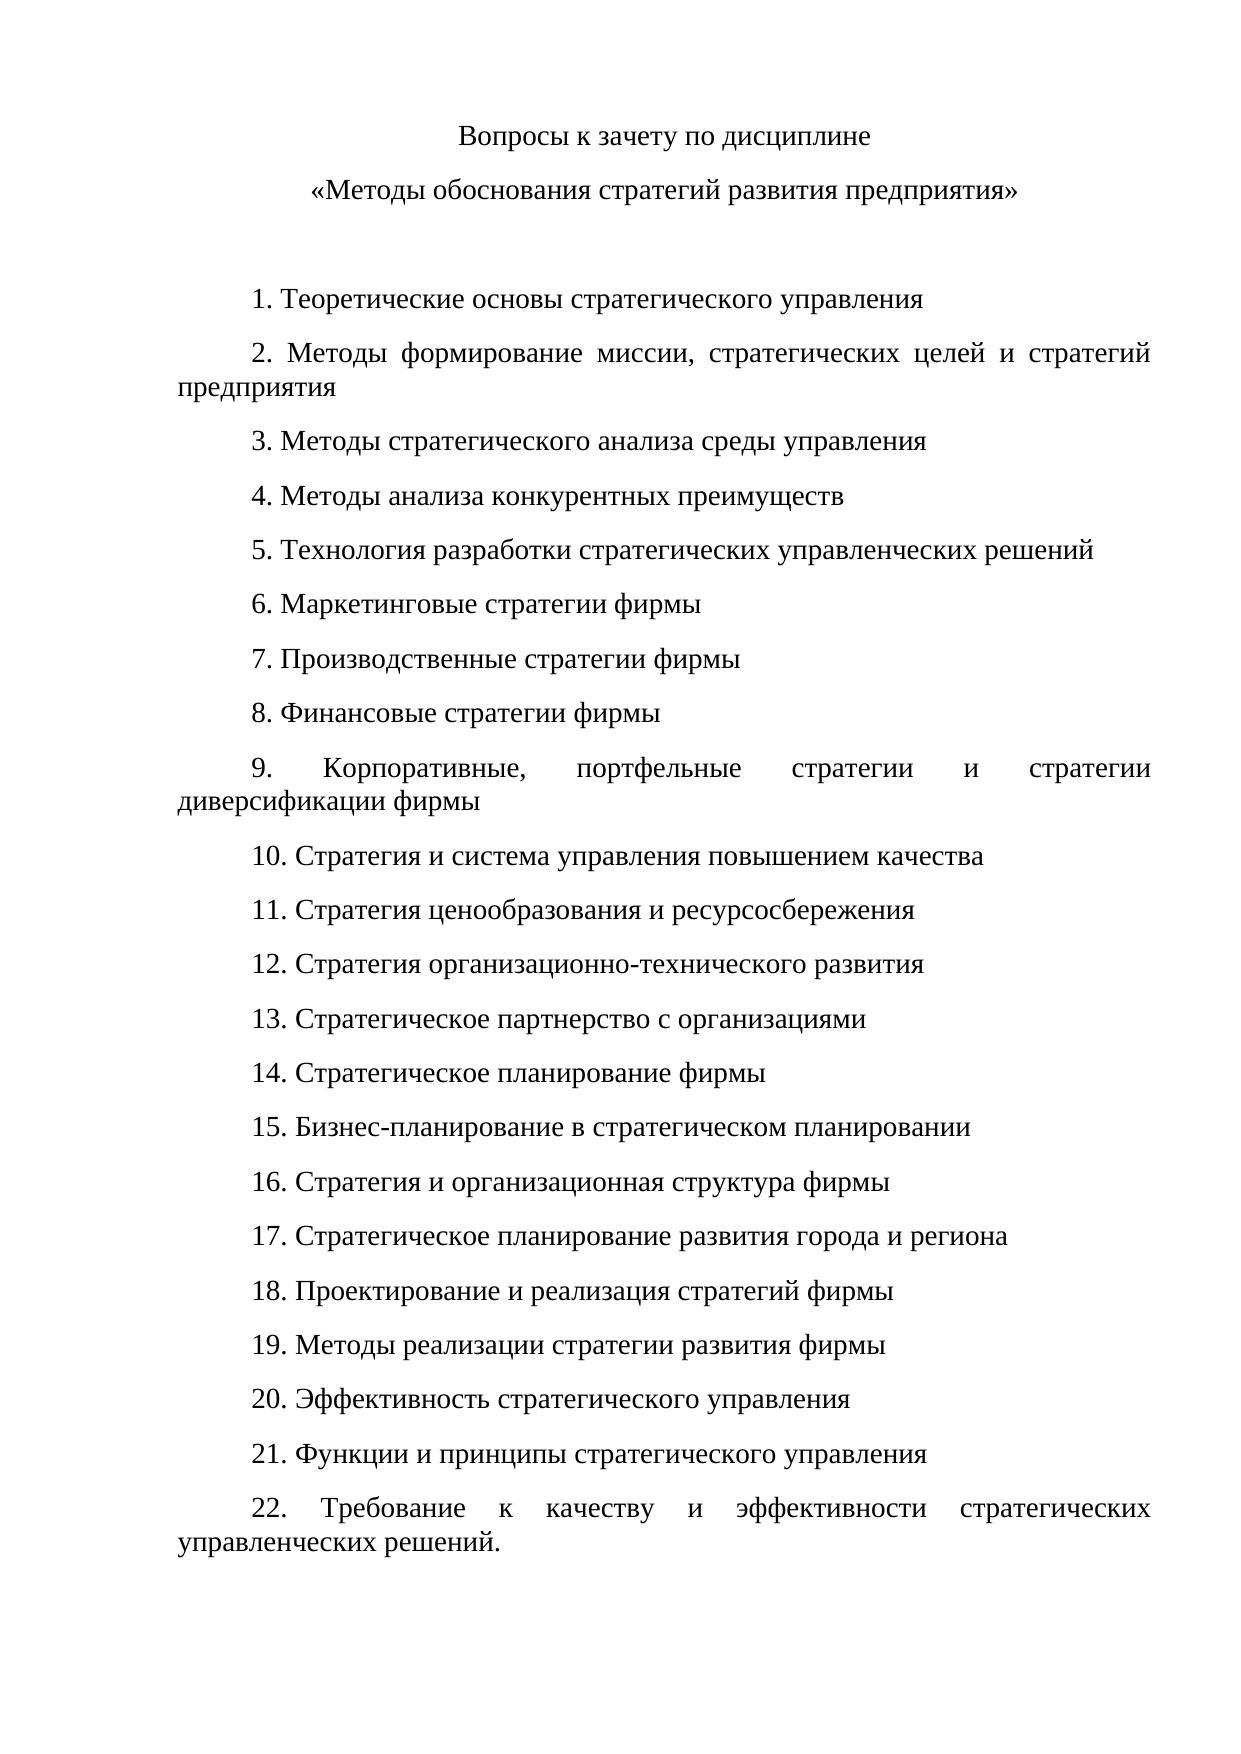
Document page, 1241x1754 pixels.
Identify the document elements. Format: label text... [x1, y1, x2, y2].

text 21. Функции и принципы стратегического управления [177, 1436, 1152, 1469]
text 1. Теоретические основы стратегического управления [177, 281, 1152, 315]
text Вопросы к зачету по дисциплине [177, 118, 1152, 152]
text 17. Стратегическое планирование развития города и региона [177, 1218, 1152, 1252]
text 13. Стратегическое партнерство с организациями [177, 1001, 1152, 1034]
text 11. Стратегия ценообразования и ресурсосбережения [177, 892, 1152, 926]
text «Методы обоснования стратегий развития предприятия» [177, 172, 1152, 206]
text 6. Маркетинговые стратегии фирмы [177, 587, 1152, 620]
text 22. Требование к качеству и эффективности стратегических управленческих решений. [177, 1490, 1152, 1557]
text 16. Стратегия и организационная структура фирмы [177, 1164, 1152, 1197]
text 5. Технология разработки стратегических управленческих решений [177, 532, 1152, 566]
text 19. Методы реализации стратегии развития фирмы [177, 1327, 1152, 1361]
text 10. Стратегия и система управления повышением качества [177, 838, 1152, 871]
text 2. Методы формирование миссии, стратегических целей и стратегий предприятия [177, 336, 1152, 403]
text 18. Проектирование и реализация стратегий фирмы [177, 1273, 1152, 1306]
text 3. Методы стратегического анализа среды управления [177, 423, 1152, 457]
text 9. Корпоративные, портфельные стратегии и стратегии диверсификации фирмы [177, 750, 1152, 817]
text 14. Стратегическое планирование фирмы [177, 1055, 1152, 1089]
text 12. Стратегия организационно-технического развития [177, 946, 1152, 980]
text 20. Эффективность стратегического управления [177, 1381, 1152, 1415]
text 4. Методы анализа конкурентных преимуществ [177, 478, 1152, 511]
text 7. Производственные стратегии фирмы [177, 641, 1152, 674]
text 8. Финансовые стратегии фирмы [177, 695, 1152, 729]
text 15. Бизнес-планирование в стратегическом планировании [177, 1109, 1152, 1143]
